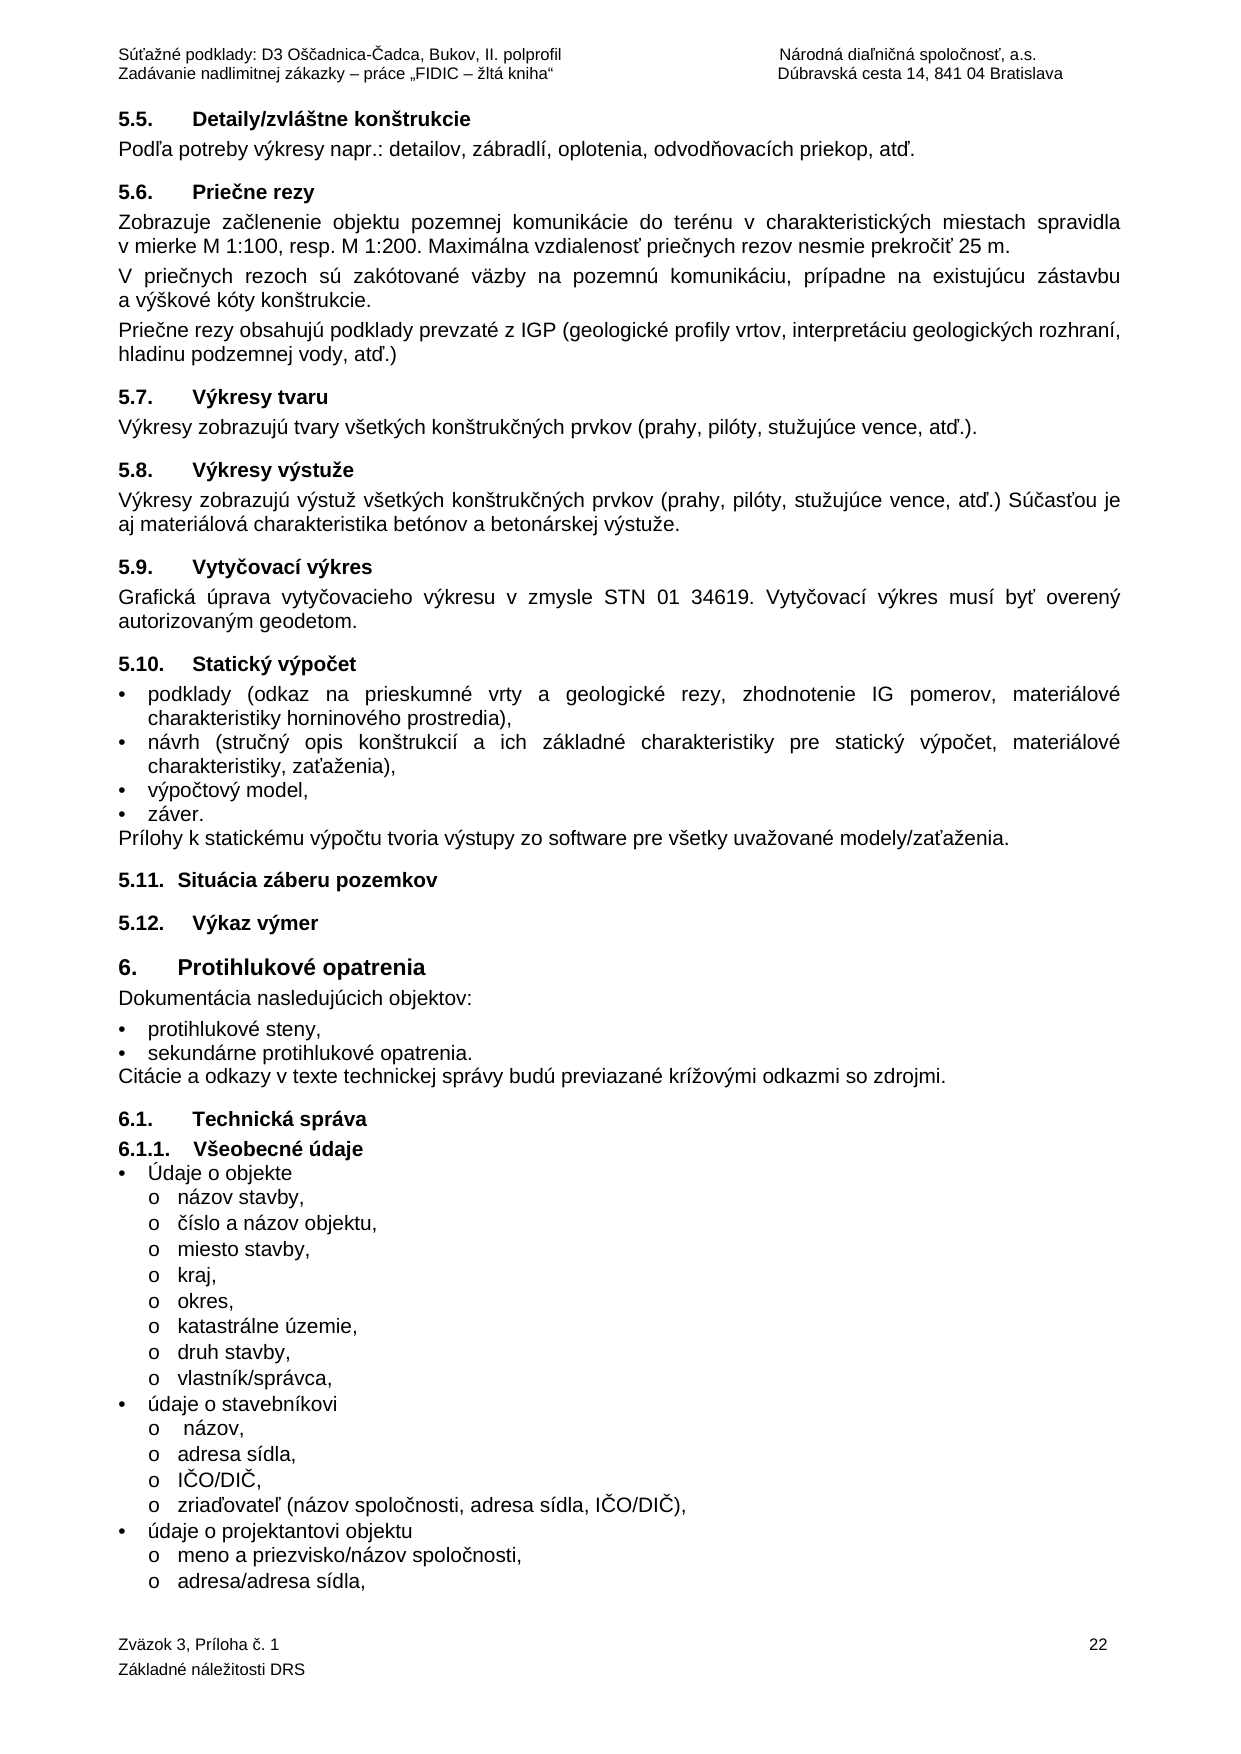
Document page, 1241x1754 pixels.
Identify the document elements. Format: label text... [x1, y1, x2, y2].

text Citácie a odkazy v texte technickej správy budú previazané krížovými odkazmi so zdrojmi. [118, 1064, 1122, 1088]
list sekundárne protihlukové opatrenia. [118, 1040, 1122, 1064]
list adresa sídla, [148, 1442, 1122, 1467]
list návrh (stručný opis konštrukcií a ich základné charakteristiky pre statický výpočet, materiálové charakteristiky, zaťaženia), [118, 729, 1122, 777]
text Prílohy k statickému výpočtu tvoria výstupy zo software pre všetky uvažované modely/zaťaženia. [118, 825, 1122, 849]
list záver. [118, 801, 1122, 825]
text Výkresy zobrazujú tvary všetkých konštrukčných prvkov (prahy, pilóty, stužujúce vence, atď.). [118, 415, 1122, 439]
list Priečne rezy [118, 179, 1122, 203]
list Statický výpočet [118, 651, 1122, 675]
list Výkresy výstuže [118, 458, 1122, 482]
list Detaily/zvláštne konštrukcie [118, 107, 1122, 131]
text Podľa potreby výkresy napr.: detailov, zábradlí, oplotenia, odvodňovacích priekop, atď. [118, 137, 1122, 161]
list IČO/DIČ, [148, 1467, 1122, 1493]
list katastrálne územie, [148, 1314, 1122, 1340]
list okres, [148, 1288, 1122, 1314]
text Zobrazuje začlenenie objektu pozemnej komunikácie do terénu v charakteristických miestach spravidla v mierke M 1:100, resp. M 1:200. Maximálna vzdialenosť priečnych rezov nesmie prekročiť 25 m. [118, 210, 1122, 258]
list Výkresy tvaru [118, 385, 1122, 409]
list miesto stavby, [148, 1237, 1122, 1263]
list výpočtový model, [118, 777, 1122, 801]
text Dokumentácia nasledujúcich objektov: [118, 986, 1122, 1010]
list vlastník/správca, [148, 1366, 1122, 1392]
text Výkresy zobrazujú výstuž všetkých konštrukčných prvkov (prahy, pilóty, stužujúce vence, atď.) Súčasťou je aj materiálová charakteristika betónov a betonárskej výstuže. [118, 488, 1122, 536]
list údaje o projektantovi objektu [118, 1519, 1122, 1543]
text V priečnych rezoch sú zakótované väzby na pozemnú komunikáciu, prípadne na existujúcu zástavbu a výškové kóty konštrukcie. [118, 264, 1122, 312]
list Výkaz výmer [118, 911, 1122, 935]
list kraj, [148, 1263, 1122, 1288]
list meno a priezvisko/názov spoločnosti, [148, 1543, 1122, 1569]
list Technická správa [118, 1107, 1122, 1131]
list Údaje o objekte [118, 1161, 1122, 1185]
list adresa/adresa sídla, [148, 1569, 1122, 1595]
text 6. Protihlukové opatrenia [118, 953, 1122, 980]
list číslo a názov objektu, [148, 1211, 1122, 1237]
list názov, [148, 1416, 1122, 1442]
list protihlukové steny, [118, 1016, 1122, 1040]
list zriaďovateľ (názov spoločnosti, adresa sídla, IČO/DIČ), [148, 1493, 1122, 1519]
list názov stavby, [148, 1185, 1122, 1211]
list podklady (odkaz na prieskumné vrty a geologické rezy, zhodnotenie IG pomerov, materiálové charakteristiky horninového prostredia), [118, 682, 1122, 729]
text Priečne rezy obsahujú podklady prevzaté z IGP (geologické profily vrtov, interpretáciu geologických rozhraní, hladinu podzemnej vody, atď.) [118, 318, 1122, 366]
list údaje o stavebníkovi [118, 1392, 1122, 1416]
list druh stavby, [148, 1340, 1122, 1366]
list Situácia záberu pozemkov [118, 868, 1122, 892]
list Všeobecné údaje [118, 1137, 1122, 1161]
text Grafická úprava vytyčovacieho výkresu v zmysle STN 01 34619. Vytyčovací výkres musí byť overený autorizovaným geodetom. [118, 585, 1122, 633]
list Vytyčovací výkres [118, 554, 1122, 578]
